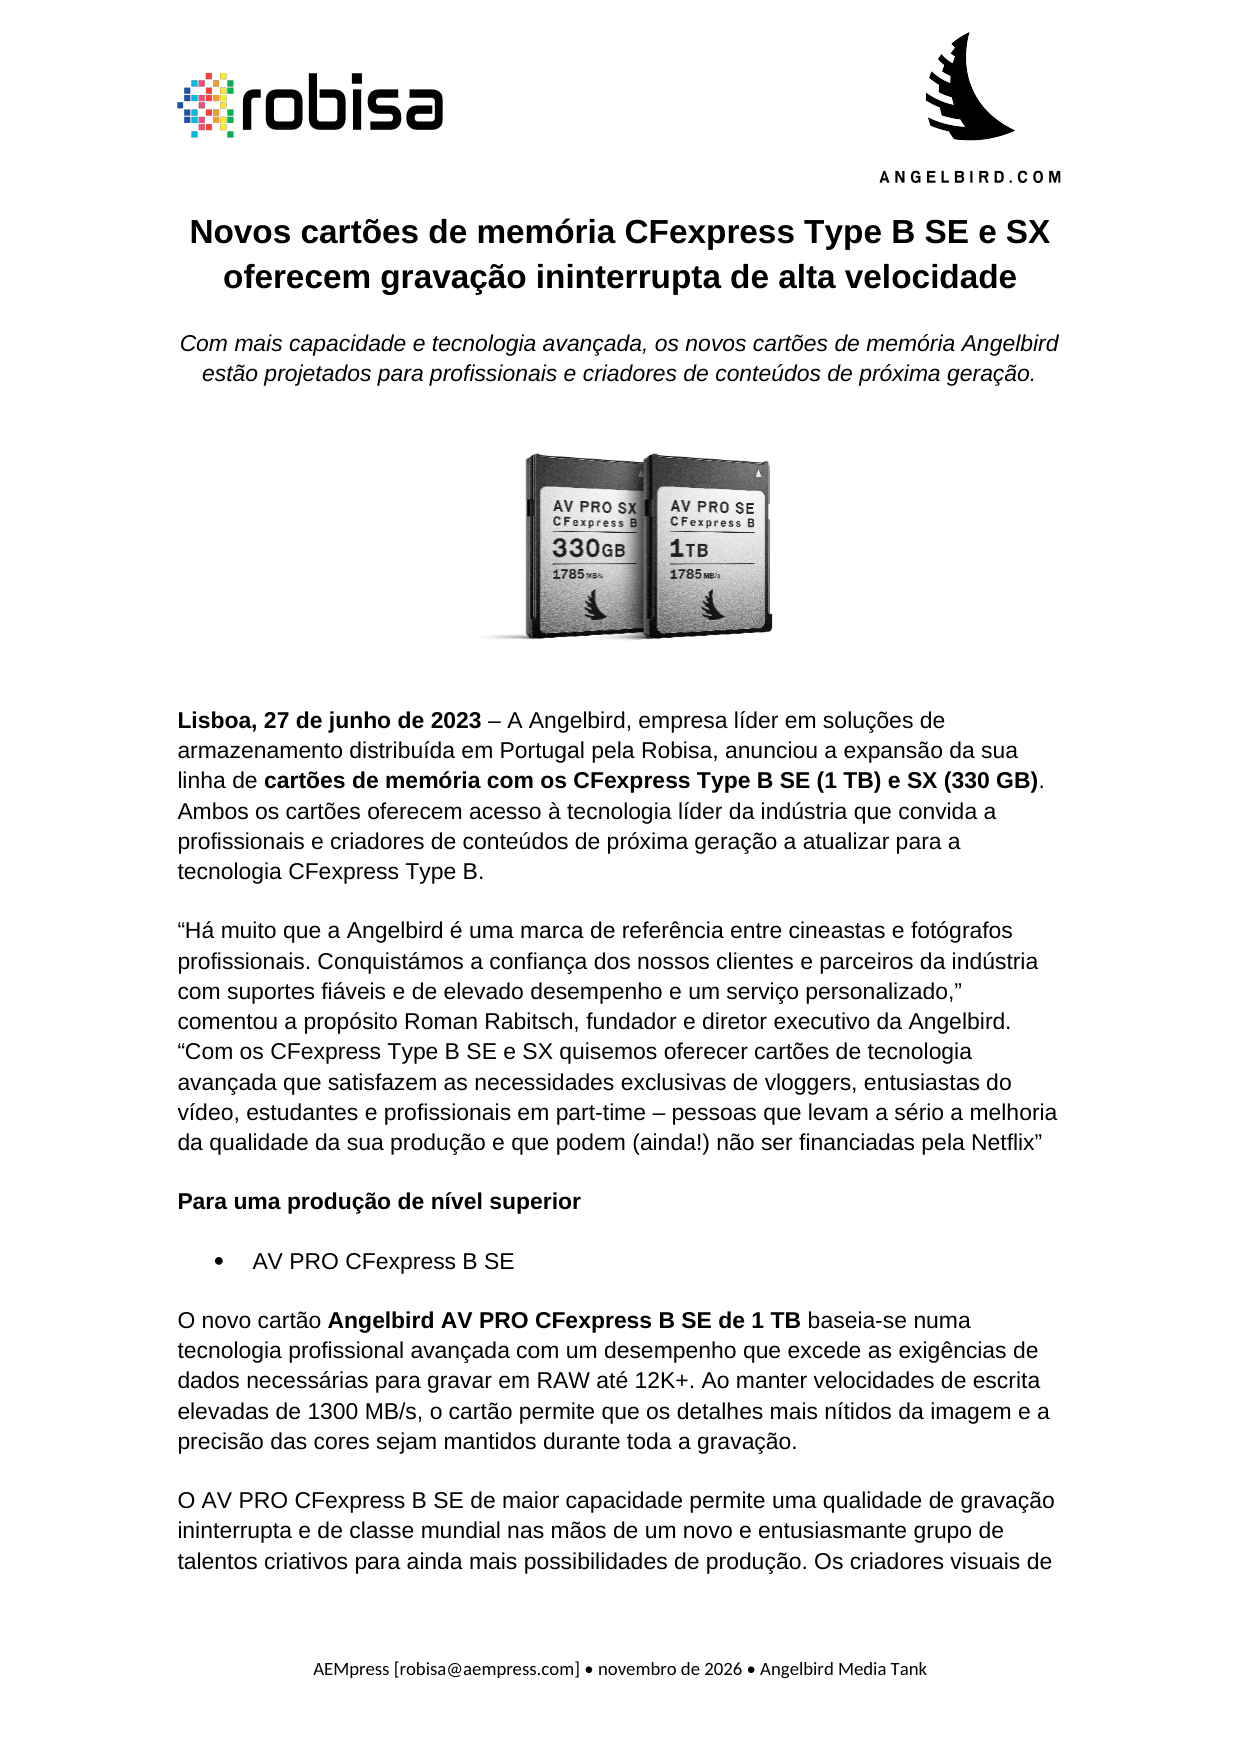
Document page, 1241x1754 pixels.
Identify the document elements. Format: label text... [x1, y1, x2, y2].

picture [463, 419, 777, 674]
text Novos cartões de memória CFexpress Type B SE e SX oferecem gravação ininterrupta de alta velocidade [177, 212, 1063, 295]
text Para uma produção de nível superior [177, 1188, 1063, 1215]
text Lisboa, 27 de junho de 2023 – A Angelbird, empresa líder em soluções de armazenamento distribuída em Portugal pela Robisa, anunciou a expansão da sua linha de cartões de memória com os CFexpress Type B SE (1 TB) e SX (330 GB). Ambos os cartões oferecem acesso à tecnologia líder da indústria que convida a profissionais e criadores de conteúdos de próxima geração a atualizar para a tecnologia CFexpress Type B. [177, 707, 1063, 884]
list AV PRO CFexpress B SE [215, 1248, 1063, 1274]
text Com mais capacidade e tecnologia avançada, os novos cartões de memória Angelbird estão projetados para profissionais e criadores de conteúdos de próxima geração. [177, 330, 1063, 387]
text O novo cartão Angelbird AV PRO CFexpress B SE de 1 TB baseia-se numa tecnologia profissional avançada com um desempenho que excede as exigências de dados necessárias para gravar em RAW até 12K+. Ao manter velocidades de escrita elevadas de 1300 MB/s, o cartão permite que os detalhes mais nítidos da imagem e a precisão das cores sejam mantidos durante toda a gravação. [177, 1307, 1063, 1454]
picture [177, 73, 443, 160]
picture [923, 29, 1018, 144]
picture [877, 168, 1063, 185]
text “Há muito que a Angelbird é uma marca de referência entre cineastas e fotógrafos profissionais. Conquistámos a confiança dos nossos clientes e parceiros da indústria com suportes fiáveis e de elevado desempenho e um serviço personalizado,” comentou a propósito Roman Rabitsch, fundador e diretor executivo da Angelbird. “Com os CFexpress Type B SE e SX quisemos oferecer cartões de tecnologia avançada que satisfazem as necessidades exclusivas de vloggers, entusiastas do vídeo, estudantes e profissionais em part-time – pessoas que levam a sério a melhoria da qualidade da sua produção e que podem (ainda!) não ser financiadas pela Netflix” [177, 917, 1063, 1155]
